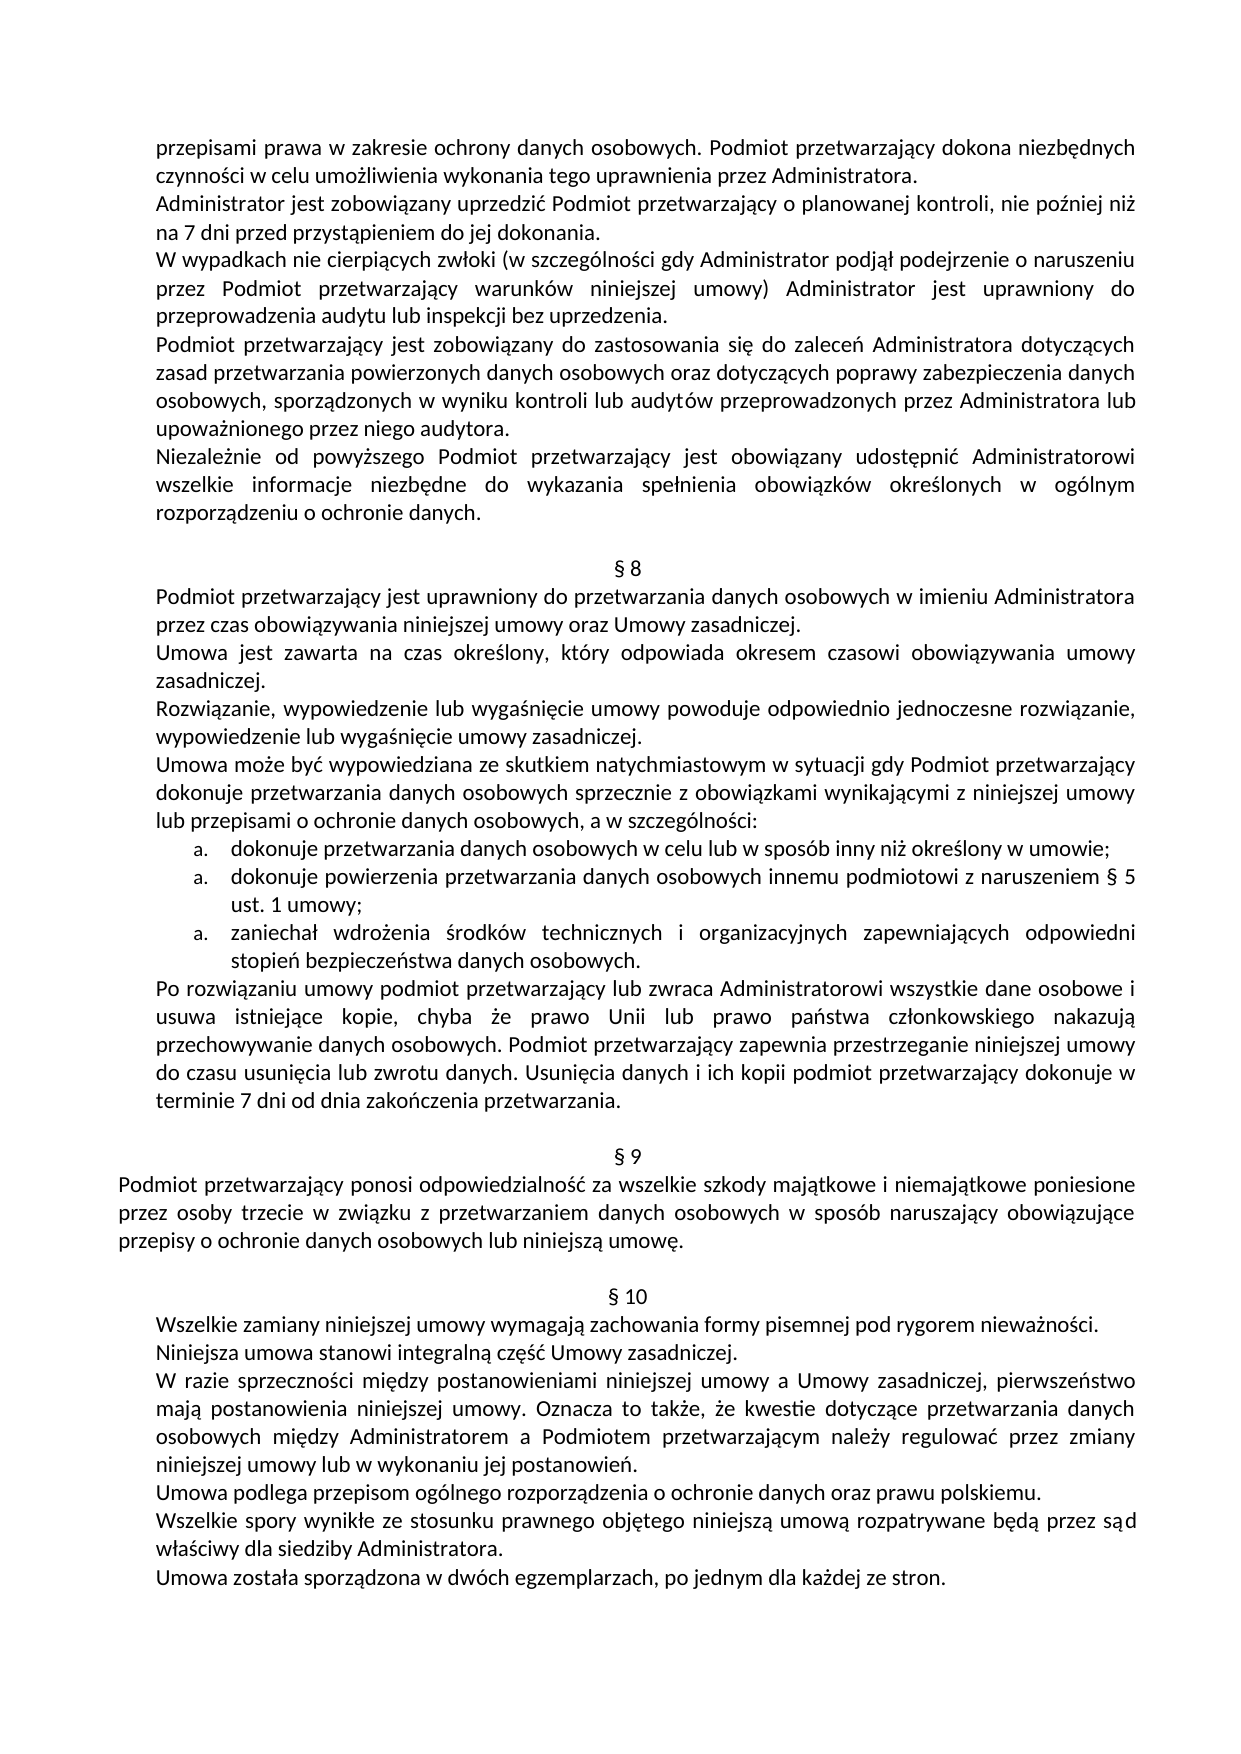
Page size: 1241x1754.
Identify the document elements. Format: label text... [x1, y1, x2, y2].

text § 9 [118, 1142, 1137, 1170]
list Podmiot przetwarzający jest zobowiązany do zastosowania się do zaleceń Administratora dotyczących zasad przetwarzania powierzonych danych osobowych oraz dotyczących poprawy zabezpieczenia danych osobowych, sporządzonych w wyniku kontroli lub audytów przeprowadzonych przez Administratora lub upoważnionego przez niego audytora. [118, 330, 1137, 442]
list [118, 133, 1137, 189]
list W wypadkach nie cierpiących zwłoki (w szczególności gdy Administrator podjął podejrzenie o naruszeniu przez Podmiot przetwarzający warunków niniejszej umowy) Administrator jest uprawniony do przeprowadzenia audytu lub inspekcji bez uprzedzenia. [118, 246, 1137, 330]
list Umowa podlega przepisom ogólnego rozporządzenia o ochronie danych oraz prawu polskiemu. [118, 1478, 1137, 1507]
list Umowa jest zawarta na czas określony, który odpowiada okresem czasowi obowiązywania umowy zasadniczej. [118, 638, 1137, 694]
list Podmiot przetwarzający jest uprawniony do przetwarzania danych osobowych w imieniu Administratora przez czas obowiązywania niniejszej umowy oraz Umowy zasadniczej. [118, 582, 1137, 638]
text Podmiot przetwarzający ponosi odpowiedzialność za wszelkie szkody majątkowe i niemajątkowe poniesione przez osoby trzecie w związku z przetwarzaniem danych osobowych w sposób naruszający obowiązujące przepisy o ochronie danych osobowych lub niniejszą umowę. [118, 1170, 1137, 1254]
list Niniejsza umowa stanowi integralną część Umowy zasadniczej. [118, 1338, 1137, 1366]
list dokonuje przetwarzania danych osobowych w celu lub w sposób inny niż określony w umowie; [193, 834, 1137, 862]
list Wszelkie zamiany niniejszej umowy wymagają zachowania formy pisemnej pod rygorem nieważności. [118, 1310, 1137, 1338]
list Wszelkie spory wynikłe ze stosunku prawnego objętego niniejszą umową rozpatrywane będą przez sąd właściwy dla siedziby Administratora. [118, 1507, 1137, 1563]
text § 10 [118, 1282, 1137, 1310]
text § 8 [118, 554, 1137, 582]
list Administrator jest zobowiązany uprzedzić Podmiot przetwarzający o planowanej kontroli, nie poźniej niż na 7 dni przed przystąpieniem do jej dokonania. [118, 189, 1137, 246]
list Umowa została sporządzona w dwóch egzemplarzach, po jednym dla każdej ze stron. [118, 1563, 1137, 1591]
list W razie sprzeczności między postanowieniami niniejszej umowy a Umowy zasadniczej, pierwszeństwo mają postanowienia niniejszej umowy. Oznacza to także, że kwestie dotyczące przetwarzania danych osobowych między Administratorem a Podmiotem przetwarzającym należy regulować przez zmiany niniejszej umowy lub w wykonaniu jej postanowień. [118, 1366, 1137, 1478]
list dokonuje powierzenia przetwarzania danych osobowych innemu podmiotowi z naruszeniem § 5 ust. 1 umowy; [193, 862, 1137, 918]
list Umowa może być wypowiedziana ze skutkiem natychmiastowym w sytuacji gdy Podmiot przetwarzający dokonuje przetwarzania danych osobowych sprzecznie z obowiązkami wynikającymi z niniejszej umowy lub przepisami o ochronie danych osobowych, a w szczególności: [118, 750, 1137, 834]
list zaniechał wdrożenia środków technicznych i organizacyjnych zapewniających odpowiedni stopień bezpieczeństwa danych osobowych. [193, 918, 1137, 974]
list Rozwiązanie, wypowiedzenie lub wygaśnięcie umowy powoduje odpowiednio jednoczesne rozwiązanie, wypowiedzenie lub wygaśnięcie umowy zasadniczej. [118, 694, 1137, 750]
list Po rozwiązaniu umowy podmiot przetwarzający lub zwraca Administratorowi wszystkie dane osobowe i usuwa istniejące kopie, chyba że prawo Unii lub prawo państwa członkowskiego nakazują przechowywanie danych osobowych. Podmiot przetwarzający zapewnia przestrzeganie niniejszej umowy do czasu usunięcia lub zwrotu danych. Usunięcia danych i ich kopii podmiot przetwarzający dokonuje w terminie 7 dni od dnia zakończenia przetwarzania. [118, 974, 1137, 1114]
list Niezależnie od powyższego Podmiot przetwarzający jest obowiązany udostępnić Administratorowi wszelkie informacje niezbędne do wykazania spełnienia obowiązków określonych w ogólnym rozporządzeniu o ochronie danych. [118, 442, 1137, 526]
